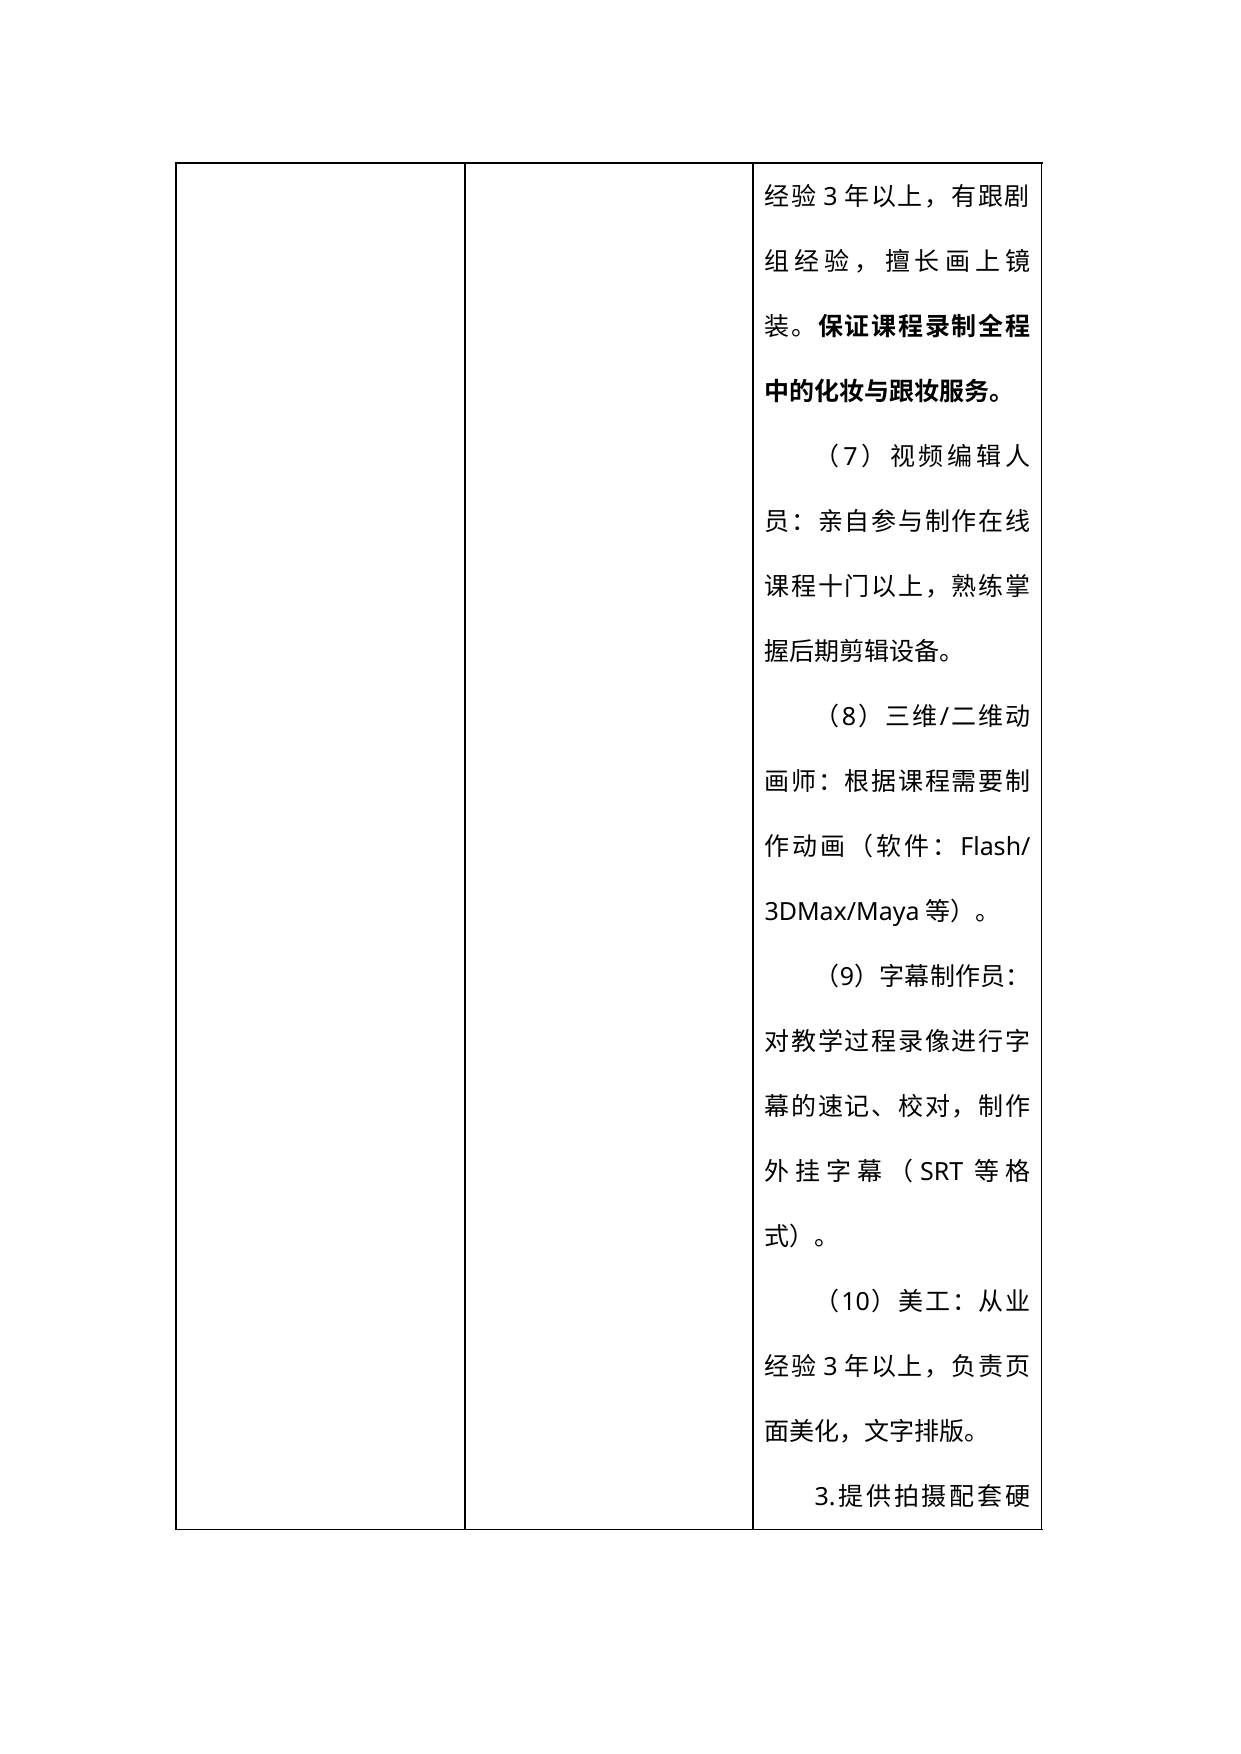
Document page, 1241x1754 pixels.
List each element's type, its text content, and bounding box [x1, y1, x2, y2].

table_cell 1 [177, 164, 464, 1528]
table_cell [466, 164, 752, 1528]
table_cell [754, 164, 1041, 1528]
